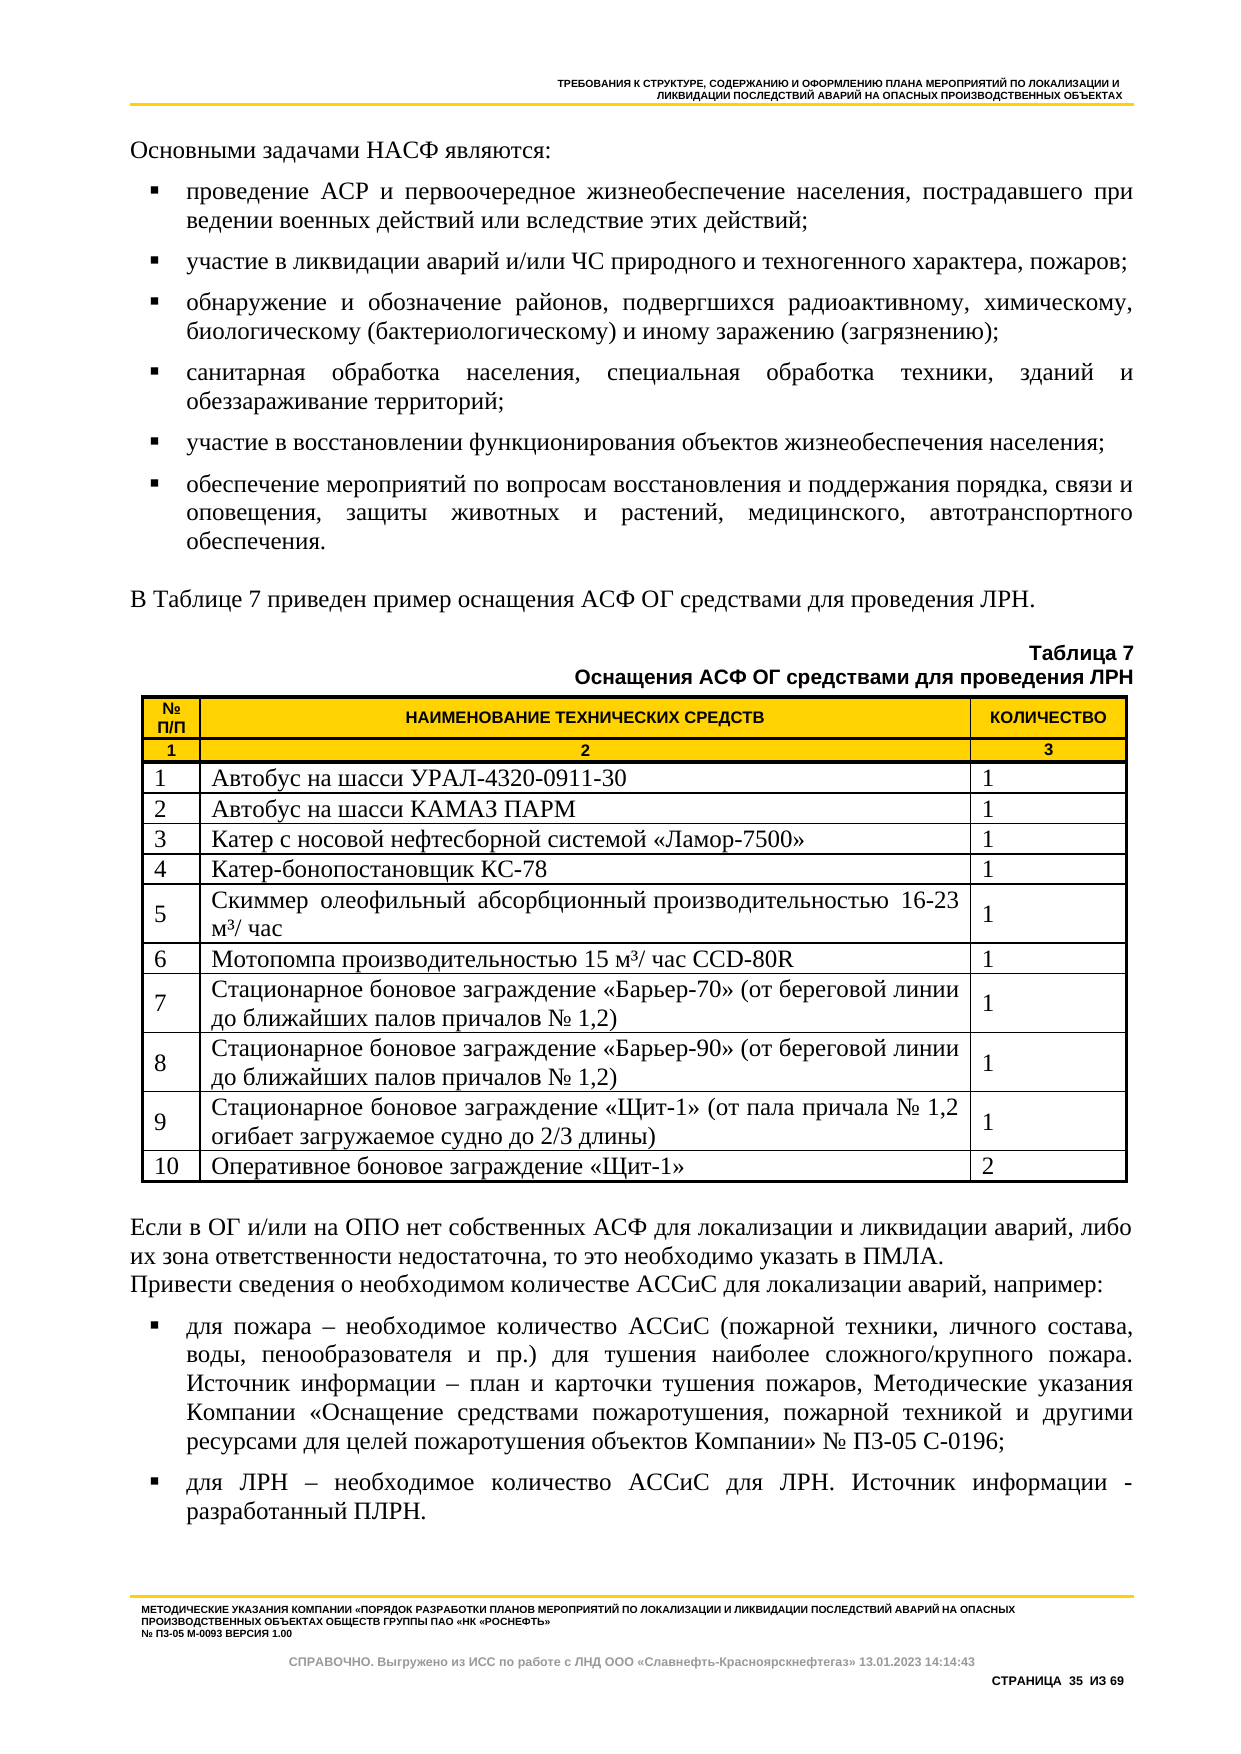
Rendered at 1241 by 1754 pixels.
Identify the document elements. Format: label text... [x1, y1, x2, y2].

list проведение АСР и первоочередное жизнеобеспечение населения, пострадавшего при ведении военных действий или вследствие этих действий; [149, 176, 1134, 234]
table_cell 1 [144, 740, 199, 760]
table_cell Мотопомпа производительностью 15 м³/ час ССD-80R [201, 944, 970, 973]
table_cell 3 [971, 740, 1125, 760]
table_cell 1 [971, 794, 1125, 823]
table_cell Стационарное боновое заграждение «Барьер-70» (от береговой линии до ближайших палов причалов № 1,2) [201, 974, 970, 1032]
table_cell 1 [971, 1092, 1125, 1150]
text Привести сведения о необходимом количестве АССиС для локализации аварий, например: [130, 1269, 1134, 1298]
text Если в ОГ и/или на ОПО нет собственных АСФ для локализации и ликвидации аварий, либо их зона ответственности недостаточна, то это необходимо указать в ПМЛА. [130, 1212, 1134, 1269]
table_cell 2 [144, 794, 199, 823]
table_header Количество [971, 699, 1125, 737]
text для ЛРН – необходимое количество АССиС для ЛРН. Источник информации - разработанный ПЛРН. [149, 1467, 1134, 1524]
table_header № п/п [144, 699, 199, 737]
table_cell 3 [144, 824, 199, 853]
table_cell Катер-бонопостановщик КС-78 [201, 855, 970, 883]
table_cell 1 [144, 764, 199, 792]
table_cell 1 [971, 974, 1125, 1032]
table_header Наименование технических средств [201, 699, 970, 737]
table_cell 1 [971, 764, 1125, 792]
table_cell Стационарное боновое заграждение «Барьер-90» (от береговой линии до ближайших палов причалов № 1,2) [201, 1033, 970, 1091]
text Таблица 7 [130, 641, 1134, 665]
table_cell 10 [144, 1151, 199, 1180]
table_cell 2 [971, 1151, 1125, 1180]
list участие в восстановлении функционирования объектов жизнеобеспечения населения; [149, 427, 1134, 456]
table_cell 5 [144, 885, 199, 942]
table_cell 1 [971, 824, 1125, 853]
list обеспечение мероприятий по вопросам восстановления и поддержания порядка, связи и оповещения, защиты животных и растений, медицинского, автотранспортного обеспечения. [149, 469, 1134, 555]
text Основными задачами НАСФ являются: [130, 135, 1134, 164]
table_cell 7 [144, 974, 199, 1032]
table_cell Автобус на шасси КАМАЗ ПАРМ [201, 794, 970, 823]
table_cell Скиммер олеофильный абсорбционный производительностью 16-23 м³/ час [201, 885, 970, 942]
text для пожара – необходимое количество АССиС (пожарной техники, личного состава, воды, пенообразователя и пр.) для тушения наиболее сложного/крупного пожара. Источник информации – план и карточки тушения пожаров, Методические указания Компании «Оснащение средствами пожаротушения, пожарной техникой и другими ресурсами для целей пожаротушения объектов Компании» № П3-05 С-0196; [149, 1311, 1134, 1454]
table_cell 1 [971, 1033, 1125, 1091]
table_cell 1 [971, 885, 1125, 942]
table_cell 1 [971, 855, 1125, 883]
table_cell 4 [144, 855, 199, 883]
table_cell 1 [971, 944, 1125, 973]
table_cell 6 [144, 944, 199, 973]
table_cell Катер с носовой нефтесборной системой «Ламор-7500» [201, 824, 970, 853]
table_cell Оперативное боновое заграждение «Щит-1» [201, 1151, 970, 1180]
list участие в ликвидации аварий и/или ЧС природного и техногенного характера, пожаров; [149, 246, 1134, 275]
text Оснащения АСФ ОГ средствами для проведения ЛРН [130, 665, 1134, 689]
list санитарная обработка населения, специальная обработка техники, зданий и обеззараживание территорий; [149, 357, 1134, 415]
table_cell 2 [201, 740, 970, 760]
table_cell Автобус на шасси УРАЛ-4320-0911-30 [201, 764, 970, 792]
list обнаружение и обозначение районов, подвергшихся радиоактивному, химическому, биологическому (бактериологическому) и иному заражению (загрязнению); [149, 287, 1134, 345]
text В Таблице 7 приведен пример оснащения АСФ ОГ средствами для проведения ЛРН. [130, 584, 1134, 612]
table_cell 9 [144, 1092, 199, 1150]
table_cell Стационарное боновое заграждение «Щит-1» (от пала причала № 1,2 огибает загружаемое судно до 2/3 длины) [201, 1092, 970, 1150]
table_cell 8 [144, 1033, 199, 1091]
